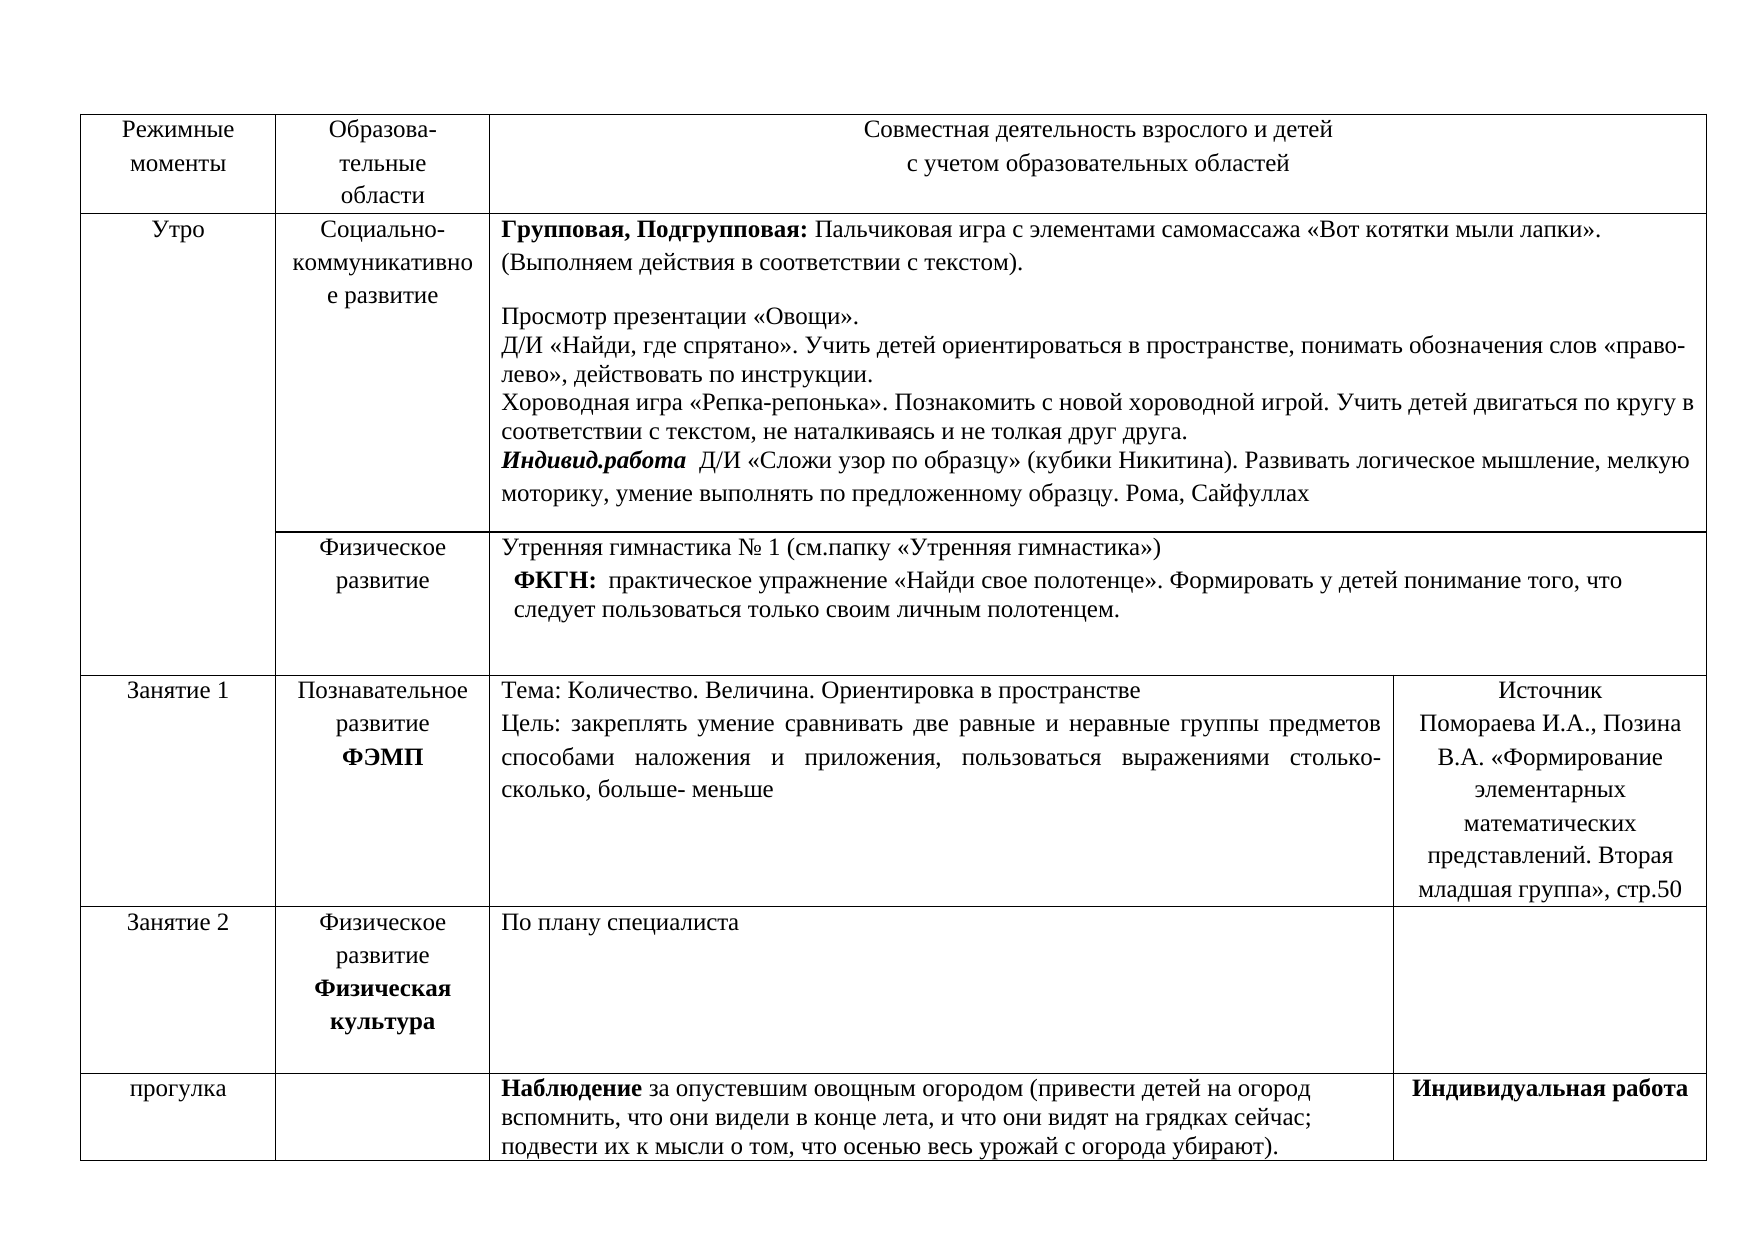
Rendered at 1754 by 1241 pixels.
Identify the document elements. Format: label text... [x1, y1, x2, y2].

table_cell прогулка [81, 1074, 275, 1160]
table_header Образова- тельные области [276, 115, 489, 213]
table_cell Занятие 2 [81, 907, 275, 1072]
table_cell Познавательное развитие ФЭМП [276, 676, 489, 906]
table_cell По плану специалиста [490, 907, 1393, 1072]
table_cell Тема: Количество. Величина. Ориентировка в пространстве Цель: закреплять умение сравнивать две равные и неравные группы предметов способами наложения и приложения, пользоваться выражениями столько-сколько, больше- меньше [490, 676, 1393, 906]
table_cell Физическое развитие Физическая культура [276, 907, 489, 1072]
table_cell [276, 1074, 489, 1160]
table_cell Занятие 1 [81, 676, 275, 906]
table_header Режимные моменты [81, 115, 275, 213]
table_cell Утро [81, 214, 275, 674]
table_cell Социально-коммуникативное развитие [276, 214, 489, 531]
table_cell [490, 1074, 1393, 1160]
table_cell Источник Помораева И.А., Позина В.А. «Формирование элементарных математических представлений. Вторая младшая группа», стр.50 [1394, 676, 1706, 906]
table_header Совместная деятельность взрослого и детей с учетом образовательных областей [490, 115, 1706, 213]
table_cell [1394, 1074, 1706, 1160]
table_cell Утренняя гимнастика № 1 (см.папку «Утренняя гимнастика») ФКГН: практическое упражнение «Найди свое полотенце». Формировать у детей понимание того, что следует пользоваться только своим личным полотенцем. [490, 533, 1706, 674]
table_cell [1394, 907, 1706, 1072]
table_cell Физическое развитие [276, 533, 489, 674]
table_cell Групповая, Подгрупповая: Пальчиковая игра с элементами самомассажа «Вот котятки мыли лапки». (Выполняем действия в соответствии с текстом). Просмотр презентации «Овощи». Д/И «Найди, где спрятано». Учить детей ориентироваться в пространстве, понимать обозначения слов «право- лево», действовать по инструкции. Хороводная игра «Репка-репонька». Познакомить с новой хороводной игрой. Учить детей двигаться по кругу в соответствии с текстом, не наталкиваясь и не толкая друг друга. Индивид.работа Д/И «Сложи узор по образцу» (кубики Никитина). Развивать логическое мышление, мелкую моторику, умение выполнять по предложенному образцу. Рома, Сайфуллах [490, 214, 1706, 531]
